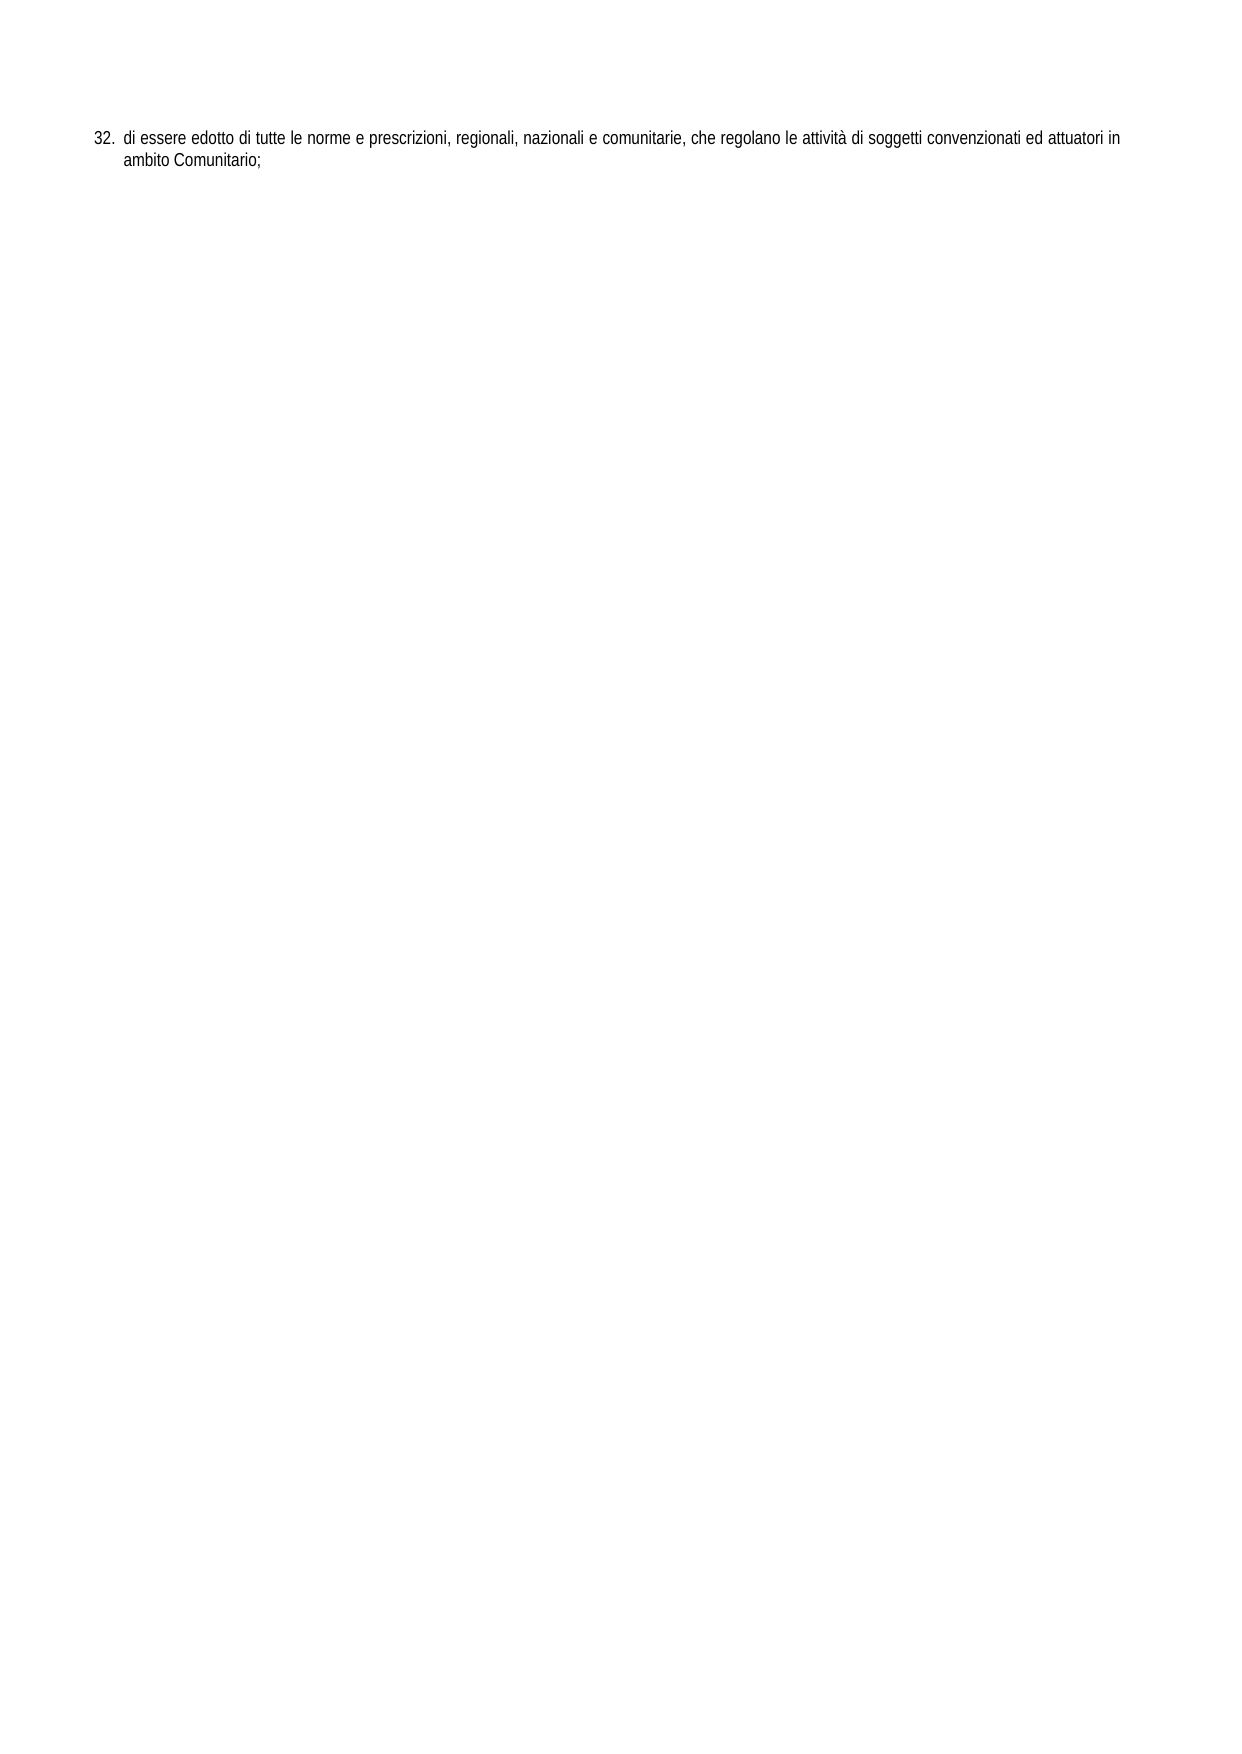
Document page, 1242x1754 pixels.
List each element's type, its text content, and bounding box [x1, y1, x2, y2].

list di essere edotto di tutte le norme e prescrizioni, regionali, nazionali e comunitarie, che regolano le attività di soggetti convenzionati ed attuatori in ambito Comunitario; [94, 127, 1123, 170]
